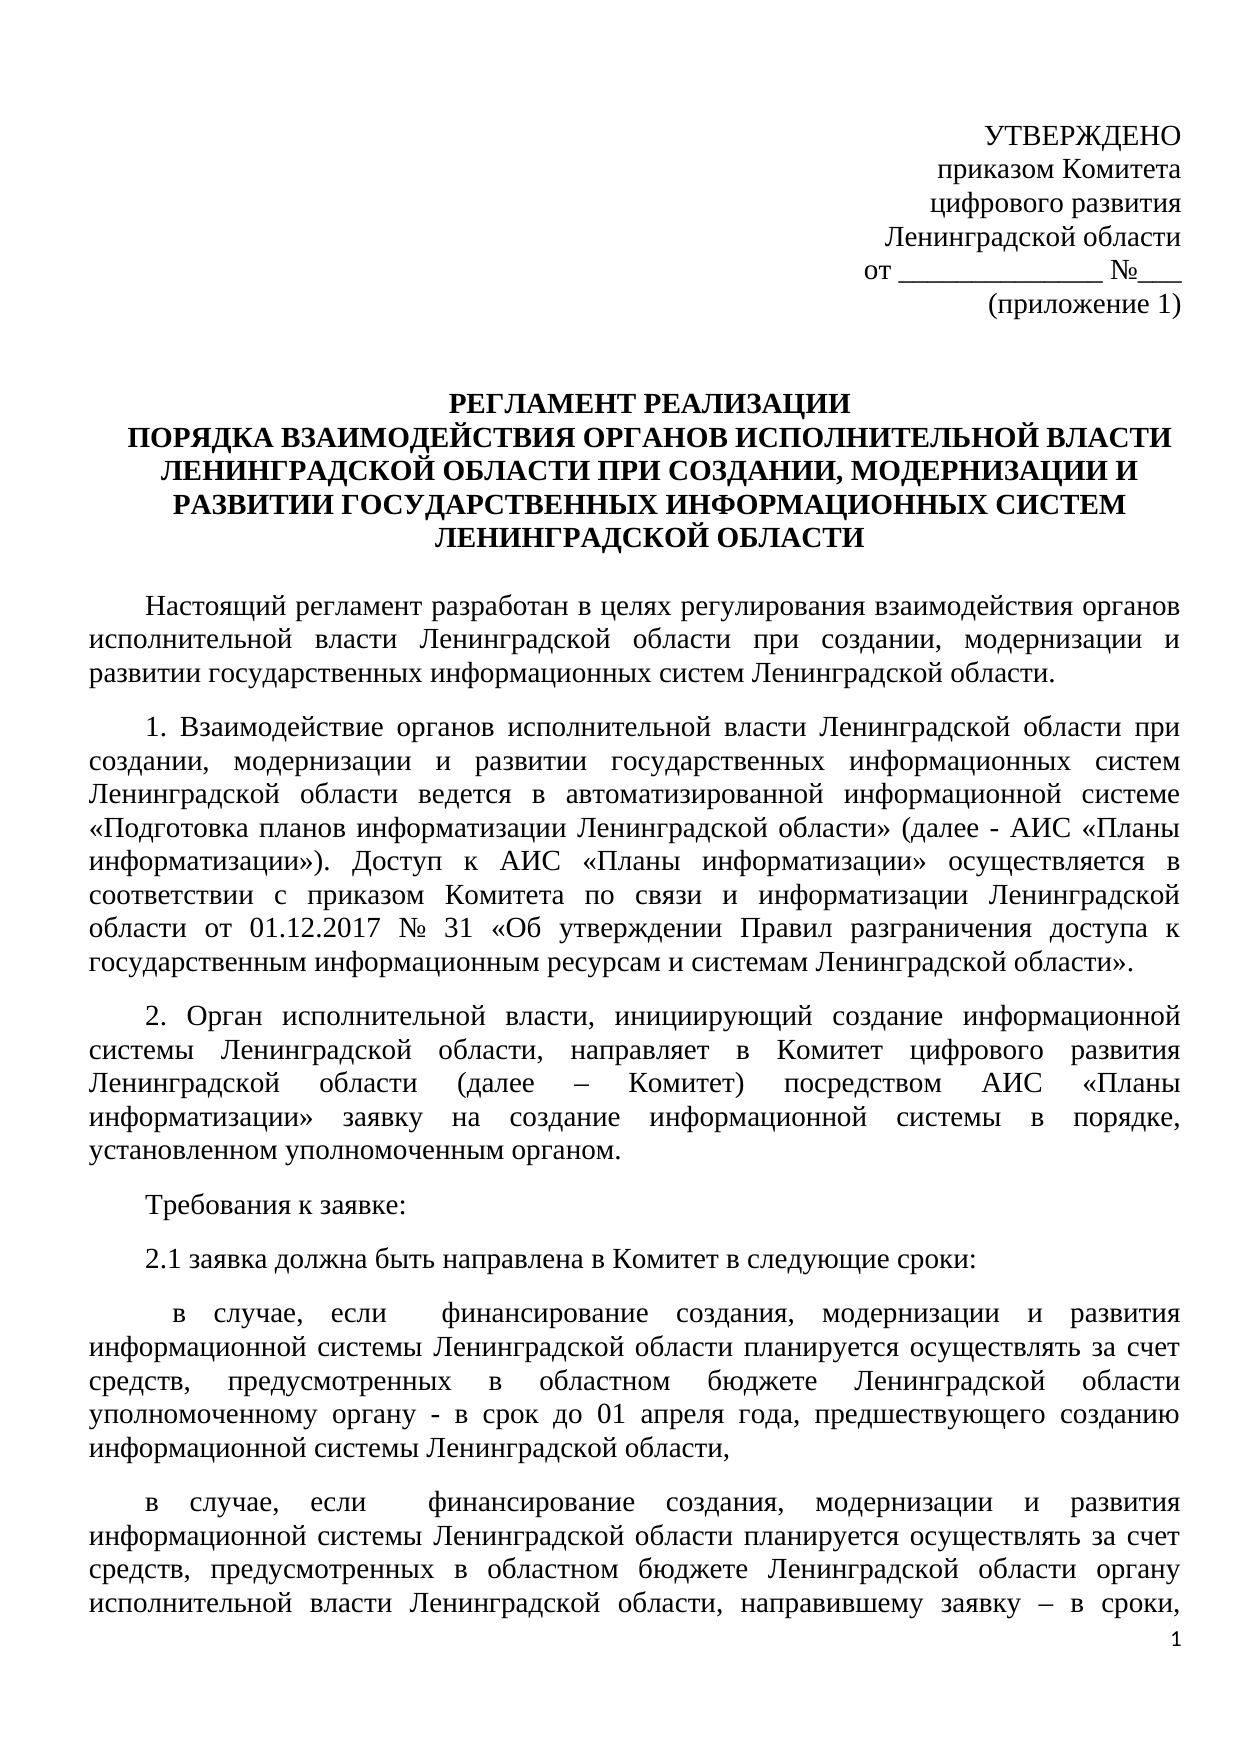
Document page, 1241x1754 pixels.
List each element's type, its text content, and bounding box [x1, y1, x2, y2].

text 2. Орган исполнительной власти, инициирующий создание информационной системы Ленинградской области, направляет в Комитет цифрового развития Ленинградской области (далее – Комитет) посредством АИС «Планы информатизации» заявку на создание информационной системы в порядке, установленном уполномоченным органом. [89, 998, 1181, 1166]
title цифрового развития [118, 185, 1181, 219]
title Ленинградской области [118, 219, 1181, 252]
title УТВЕРЖДЕНО [118, 118, 1181, 152]
title от ______________ №___ [118, 252, 1181, 286]
title (приложение 1) [118, 286, 1181, 319]
text Требования к заявке: [89, 1187, 1181, 1220]
text Настоящий регламент разработан в целях регулирования взаимодействия органов исполнительной власти Ленинградской области при создании, модернизации и развитии государственных информационных систем Ленинградской области. [89, 588, 1181, 688]
text в случае, если финансирование создания, модернизации и развития информационной системы Ленинградской области планируется осуществлять за счет средств, предусмотренных в областном бюджете Ленинградской области уполномоченному органу - в срок до 01 апреля года, предшествующего созданию информационной системы Ленинградской области, [89, 1296, 1181, 1463]
title РЕГЛАМЕНТ РЕАЛИЗАЦИИ [118, 386, 1181, 420]
text 1. Взаимодействие органов исполнительной власти Ленинградской области при создании, модернизации и развитии государственных информационных систем Ленинградской области ведется в автоматизированной информационной системе «Подготовка планов информатизации Ленинградской области» (далее - АИС «Планы информатизации»). Доступ к АИС «Планы информатизации» осуществляется в соответствии с приказом Комитета по связи и информатизации Ленинградской области от 01.12.2017 № 31 «Об утверждении Правил разграничения доступа к государственным информационным ресурсам и системам Ленинградской области». [89, 709, 1181, 977]
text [89, 1484, 1181, 1618]
title приказом Комитета [118, 152, 1181, 185]
text 2.1 заявка должна быть направлена в Комитет в следующие сроки: [89, 1241, 1181, 1275]
title ПОРЯДКА ВЗАИМОДЕЙСТВИЯ ОРГАНОВ ИСПОЛНИТЕЛЬНОЙ ВЛАСТИ ЛЕНИНГРАДСКОЙ ОБЛАСТИ ПРИ СОЗДАНИИ, МОДЕРНИЗАЦИИ И РАЗВИТИИ ГОСУДАРСТВЕННЫХ ИНФОРМАЦИОННЫХ СИСТЕМ ЛЕНИНГРАДСКОЙ ОБЛАСТИ [118, 420, 1181, 554]
